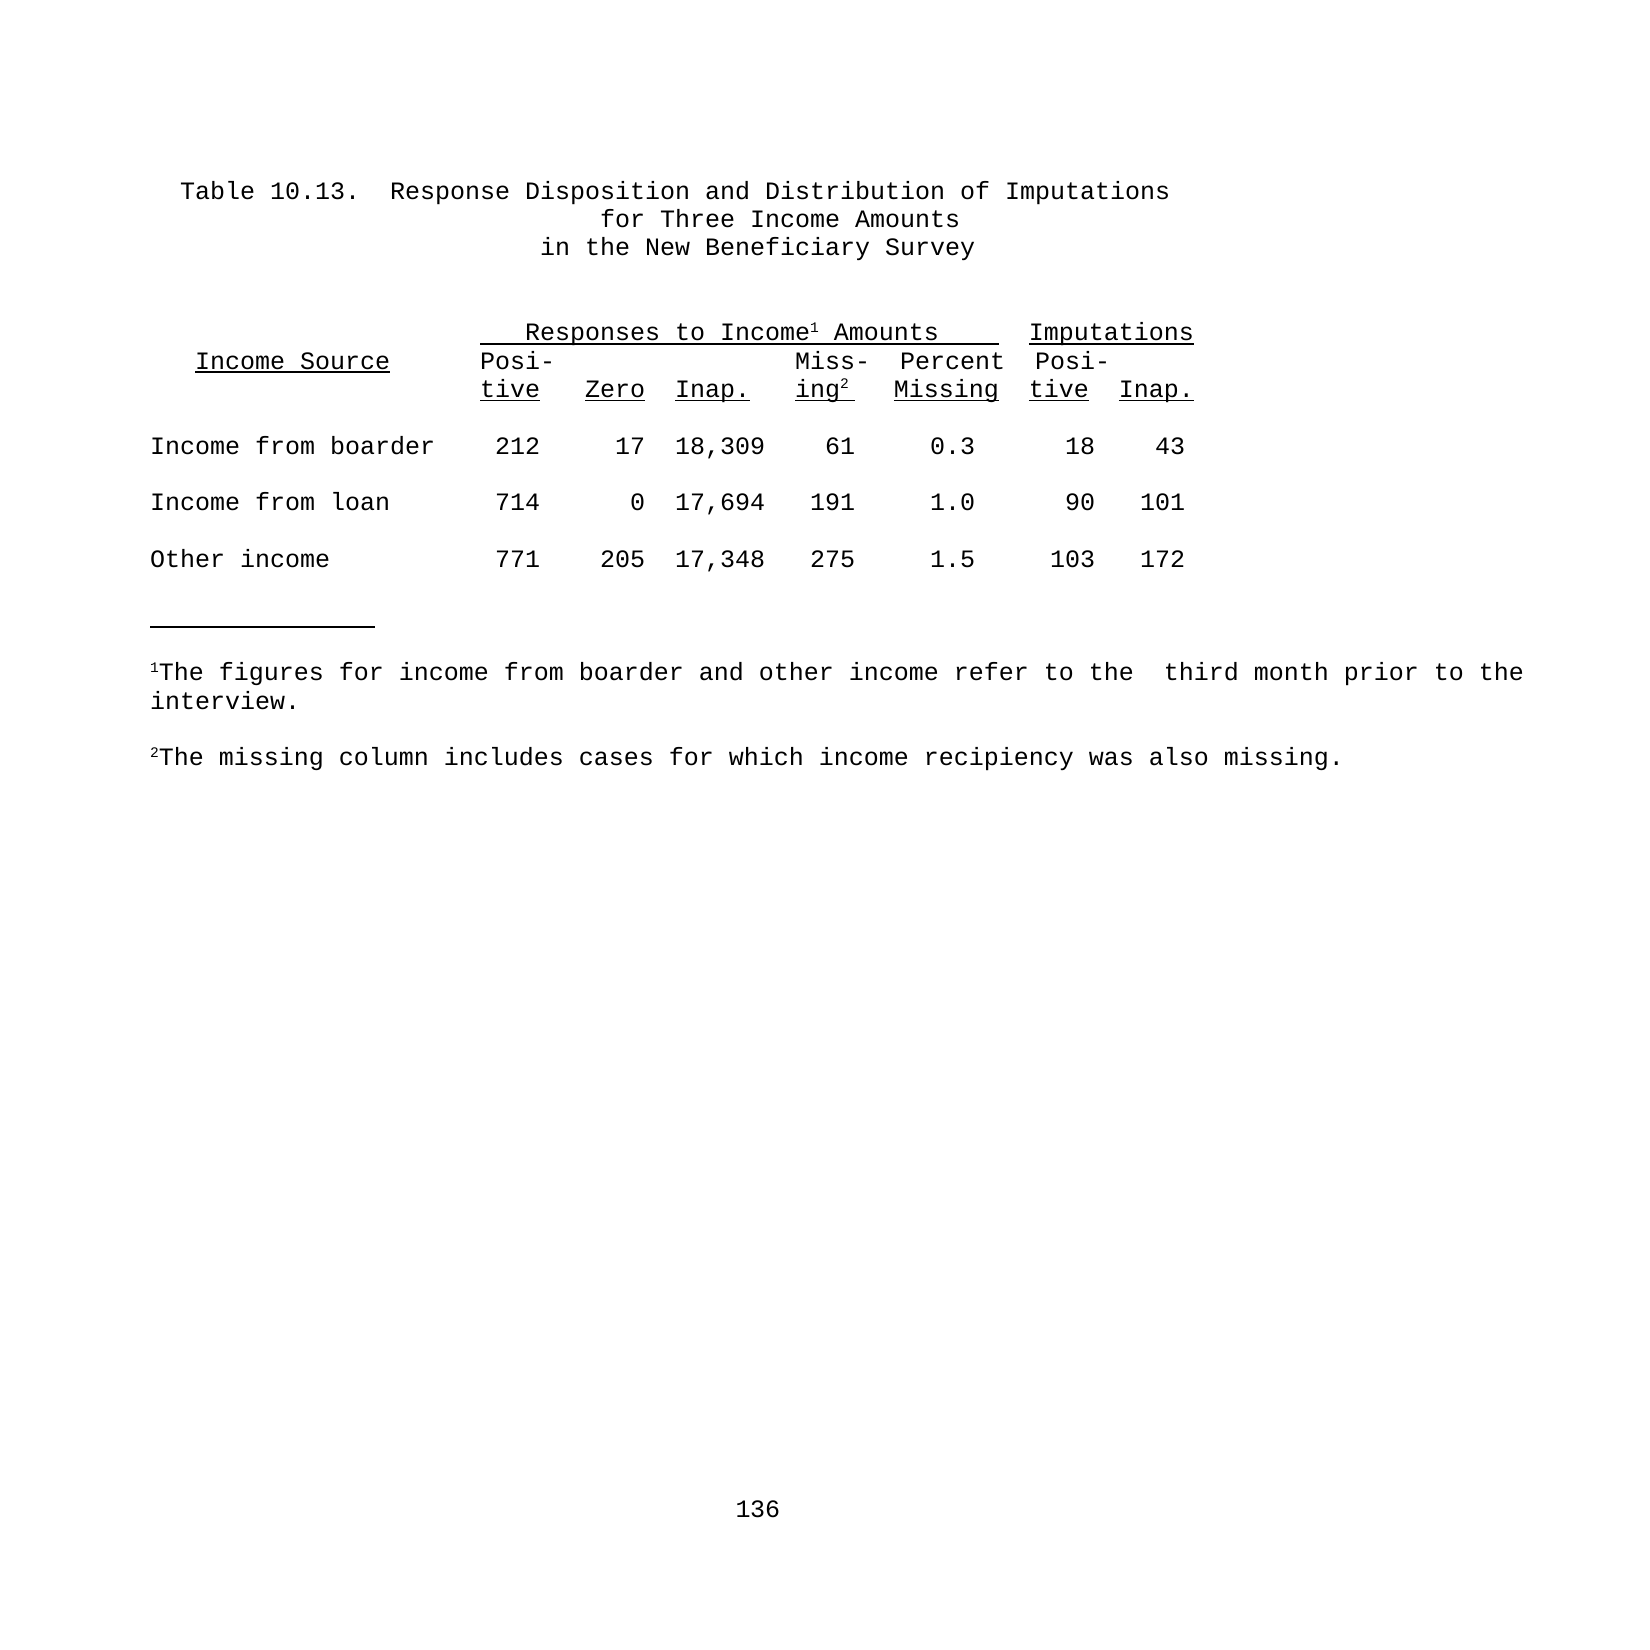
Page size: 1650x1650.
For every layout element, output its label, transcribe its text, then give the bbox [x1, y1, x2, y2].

text tive Zero Inap. ing2 Missing tive Inap. [150, 377, 1575, 405]
text Income Source Posi- Miss- Percent Posi- [150, 348, 1575, 377]
text Table 10.13. Response Disposition and Distribution of Imputations [150, 178, 1575, 207]
text 1The figures for income from boarder and other income refer to the third month prior to the interview. [150, 660, 1575, 717]
text Income from loan 714 0 17,694 191 1.0 90 101 [150, 490, 1575, 518]
text Responses to Income1 Amounts Imputations [150, 320, 1575, 348]
text for Three Income Amounts [150, 207, 1575, 235]
text Income from boarder 212 17 18,309 61 0.3 18 43 [150, 433, 1575, 462]
text in the New Beneficiary Survey [150, 235, 1575, 263]
text Other income 771 205 17,348 275 1.5 103 172 [150, 547, 1575, 575]
text 2The missing column includes cases for which income recipiency was also missing. [150, 745, 1575, 773]
